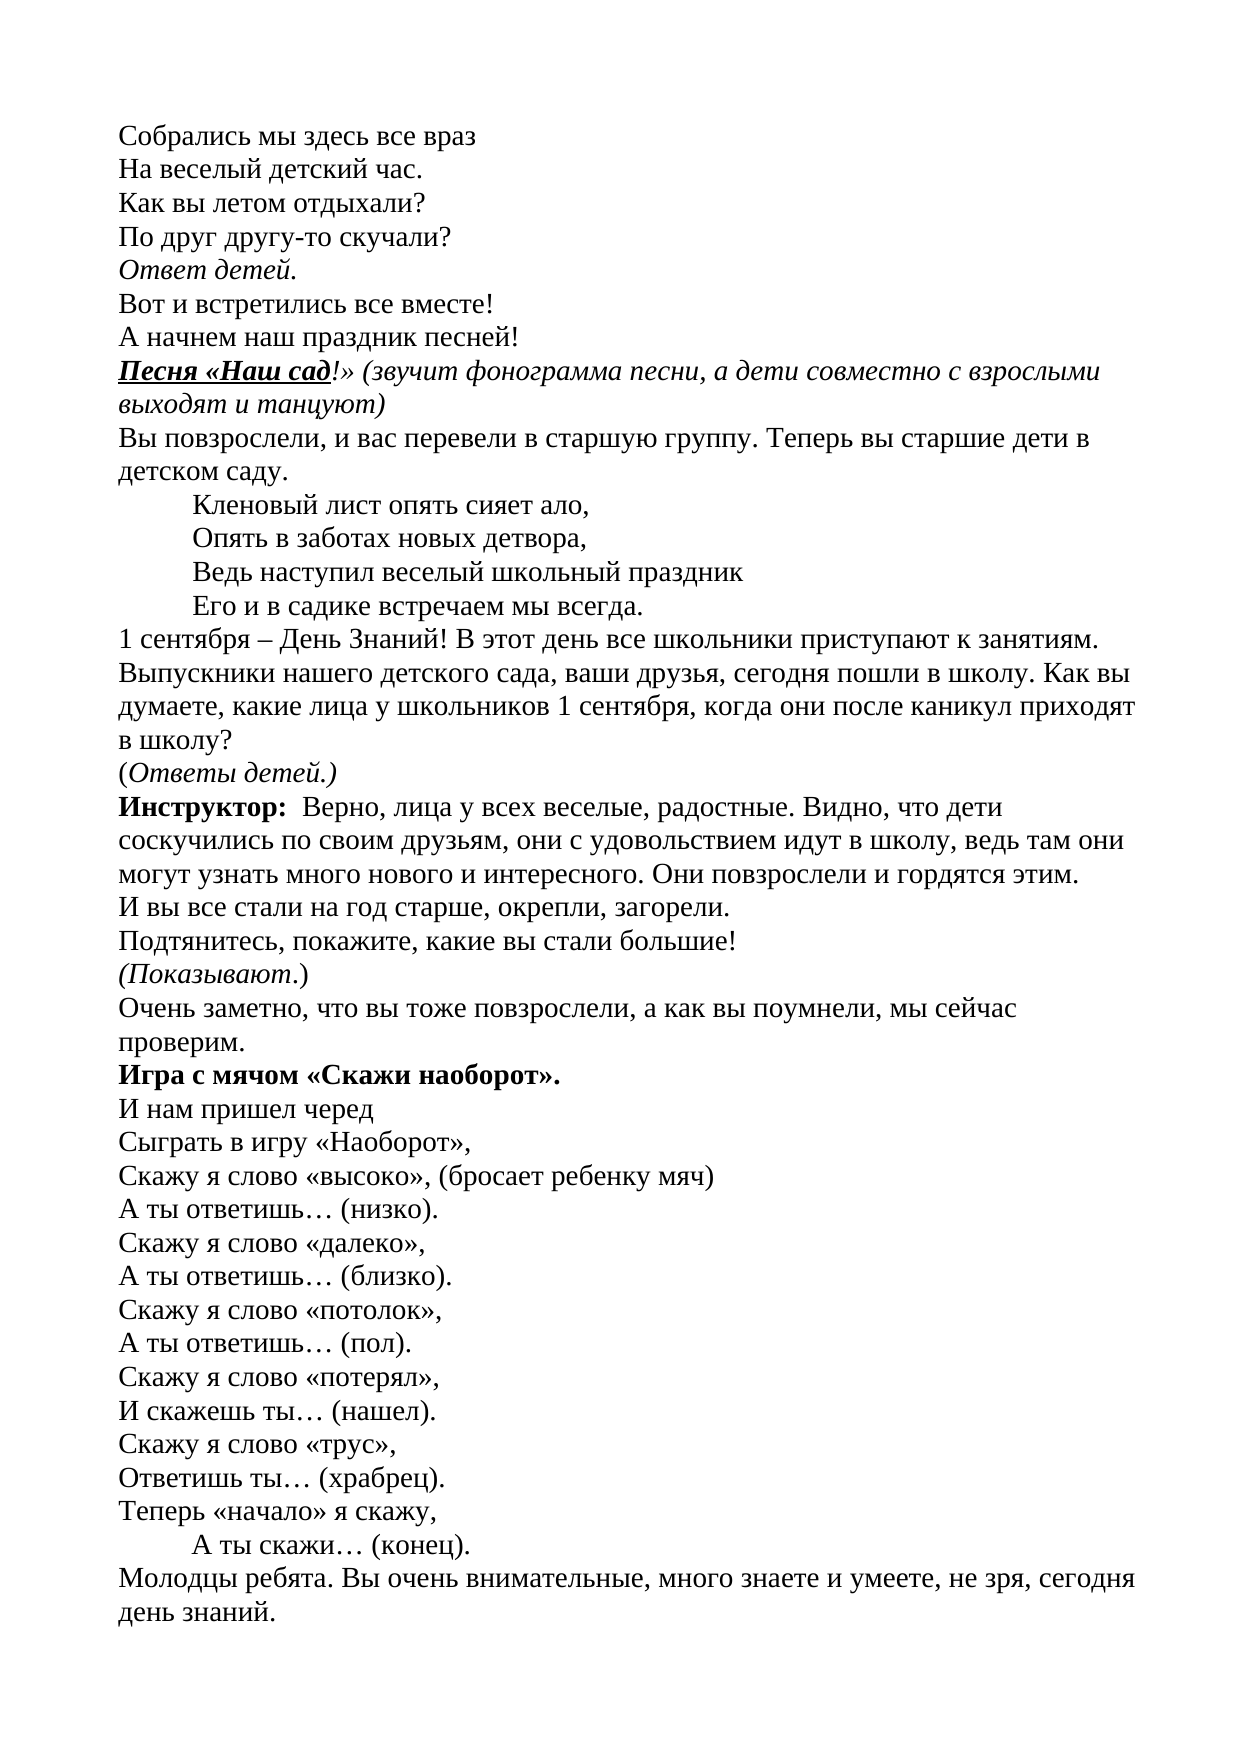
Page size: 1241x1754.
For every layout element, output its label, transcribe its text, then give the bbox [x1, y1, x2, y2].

text Ответишь ты… (храбрец). [118, 1460, 1152, 1493]
text Скажу я слово «потолок», [118, 1292, 1152, 1326]
text Очень заметно, что вы тоже повзрослели, а как вы поумнели, мы сейчас проверим. [118, 990, 1152, 1057]
text И нам пришел черед [118, 1091, 1152, 1124]
text Скажу я слово «потерял», [118, 1359, 1152, 1393]
text И скажешь ты… (нашел). [118, 1393, 1152, 1426]
text По друг другу-то скучали? [118, 219, 1152, 252]
text Теперь «начало» я скажу, [118, 1493, 1152, 1527]
text А ты ответишь… (низко). [118, 1191, 1152, 1225]
text А ты скажи… (конец). Молодцы ребята. Вы очень внимательные, много знаете и умеете, не зря, сегодня день знаний. [118, 1527, 1152, 1627]
text Скажу я слово «высоко», (бросает ребенку мяч) [118, 1158, 1152, 1191]
text Игра с мячом «Скажи наоборот». [118, 1057, 1152, 1091]
text Кленовый лист опять сияет ало, [118, 487, 1152, 521]
text Как вы летом отдыхали? [118, 185, 1152, 219]
text (Показывают.) [118, 957, 1152, 990]
text Сыграть в игру «Наоборот», [118, 1124, 1152, 1158]
text Опять в заботах новых детвора, [118, 521, 1152, 554]
text А ты ответишь… (близко). [118, 1258, 1152, 1292]
text Скажу я слово «трус», [118, 1426, 1152, 1460]
text Скажу я слово «далеко», [118, 1225, 1152, 1258]
text 1 сентября – День Знаний! В этот день все школьники приступают к занятиям. Выпускники нашего детского сада, ваши друзья, сегодня пошли в школу. Как вы думаете, какие лица у школьников 1 сентября, когда они после каникул приходят в школу? [118, 621, 1152, 755]
text А начнем наш праздник песней! [118, 319, 1152, 353]
text На веселый детский час. [118, 152, 1152, 185]
text Собрались мы здесь все враз [118, 118, 1152, 152]
text Вот и встретились все вместе! [118, 286, 1152, 319]
text Его и в садике встречаем мы всегда. [118, 588, 1152, 621]
text Ответ детей. [118, 252, 1152, 286]
text Подтянитесь, покажите, какие вы стали большие! [118, 923, 1152, 957]
text Инструктор: Верно, лица у всех веселые, радостные. Видно, что дети соскучились по своим друзьям, они с удовольствием идут в школу, ведь там они могут узнать много нового и интересного. Они повзрослели и гордятся этим. [118, 789, 1152, 889]
text И вы все стали на год старше, окрепли, загорели. [118, 889, 1152, 923]
text Ведь наступил веселый школьный праздник [118, 554, 1152, 588]
text (Ответы детей.) [118, 755, 1152, 789]
text А ты ответишь… (пол). [118, 1326, 1152, 1359]
text Песня «Наш сад!» (звучит фонограмма песни, а дети совместно с взрослыми выходят и танцуют) Вы повзрослели, и вас перевели в старшую группу. Теперь вы старшие дети в детском саду. [118, 353, 1152, 487]
